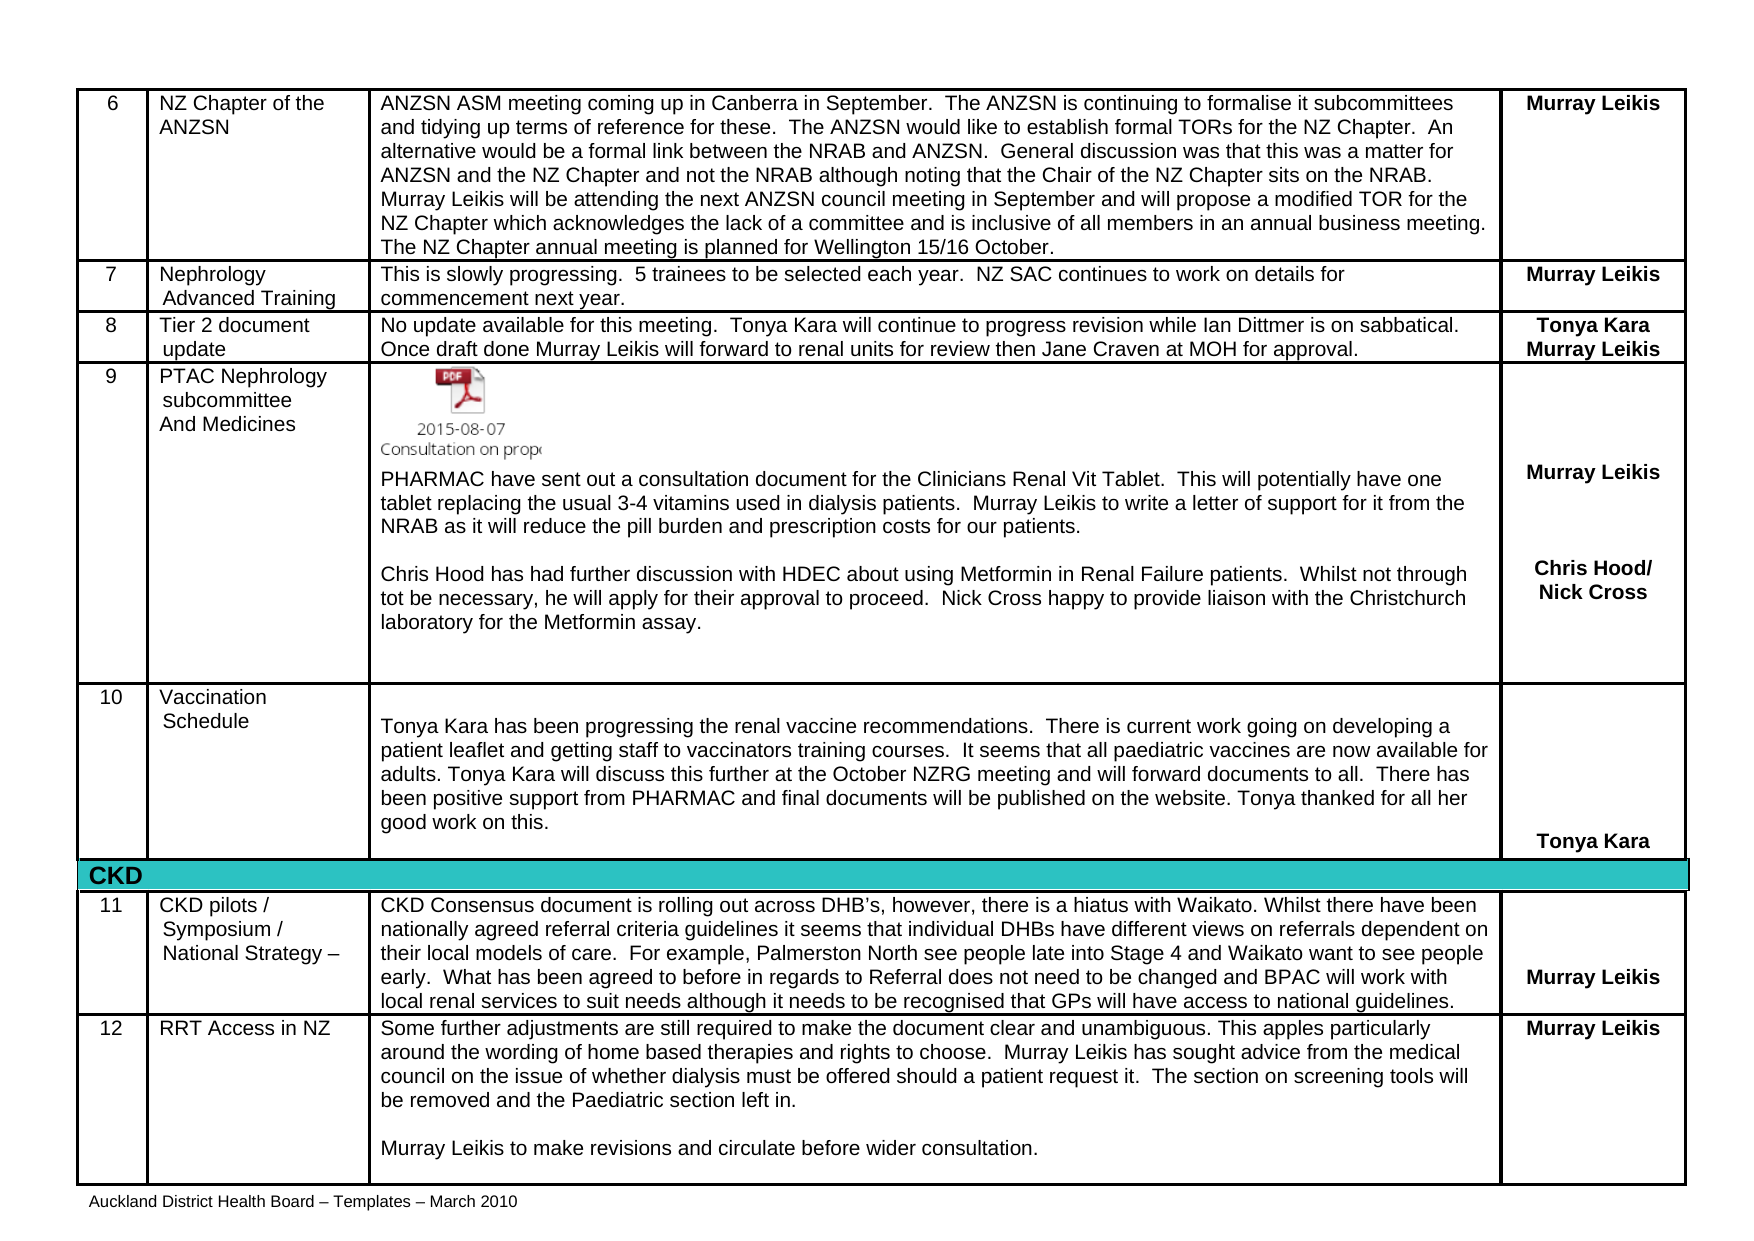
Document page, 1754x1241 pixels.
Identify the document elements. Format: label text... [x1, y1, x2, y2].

table_cell PTAC Nephrology subcommittee And Medicines [149, 364, 368, 682]
table_cell CKD Consensus document is rolling out across DHB’s, however, there is a hiatus with Waikato. Whilst there have been nationally agreed referral criteria guidelines it seems that individual DHBs have different views on referrals dependent on their local models of care. For example, Palmerston North see people late into Stage 4 and Waikato want to see people early. What has been agreed to before in regards to Referral does not need to be changed and BPAC will work with local renal services to suit needs although it needs to be recognised that GPs will have access to national guidelines. [371, 893, 1499, 1012]
table_cell Murray Leikis Chris Hood/ Nick Cross [1503, 364, 1684, 682]
table_cell CKD [78, 859, 1688, 889]
table_cell Murray Leikis [1503, 893, 1684, 1012]
table_cell Nephrology Advanced Training [149, 262, 368, 310]
table_cell This is slowly progressing. 5 trainees to be selected each year. NZ SAC continues to work on details for commencement next year. [371, 262, 1499, 310]
table_cell Tonya Kara [1503, 685, 1684, 858]
table_cell 6 [79, 91, 146, 259]
table_cell Murray Leikis [1503, 1016, 1684, 1183]
table_cell 12 [79, 1016, 146, 1183]
table_cell 7 [79, 262, 146, 310]
table_cell ANZSN ASM meeting coming up in Canberra in September. The ANZSN is continuing to formalise it subcommittees and tidying up terms of reference for these. The ANZSN would like to establish formal TORs for the NZ Chapter. An alternative would be a formal link between the NRAB and ANZSN. General discussion was that this was a matter for ANZSN and the NZ Chapter and not the NRAB although noting that the Chair of the NZ Chapter sits on the NRAB. Murray Leikis will be attending the next ANZSN council meeting in September and will propose a modified TOR for the NZ Chapter which acknowledges the lack of a committee and is inclusive of all members in an annual business meeting. The NZ Chapter annual meeting is planned for Wellington 15/16 October. [371, 91, 1499, 259]
table_cell 8 [79, 313, 146, 361]
table_cell NZ Chapter of the ANZSN [149, 91, 368, 259]
table_cell Some further adjustments are still required to make the document clear and unambiguous. This apples particularly around the wording of home based therapies and rights to choose. Murray Leikis has sought advice from the medical council on the issue of whether dialysis must be offered should a patient request it. The section on screening tools will be removed and the Paediatric section left in. Murray Leikis to make revisions and circulate before wider consultation. [371, 1016, 1499, 1183]
table_cell Tonya Kara Murray Leikis [1503, 313, 1684, 361]
table_cell Tier 2 document update [149, 313, 368, 361]
table_cell PHARMAC have sent out a consultation document for the Clinicians Renal Vit Tablet. This will potentially have one tablet replacing the usual 3-4 vitamins used in dialysis patients. Murray Leikis to write a letter of support for it from the NRAB as it will reduce the pill burden and prescription costs for our patients. Chris Hood has had further discussion with HDEC about using Metformin in Renal Failure patients. Whilst not through tot be necessary, he will apply for their approval to proceed. Nick Cross happy to provide liaison with the Christchurch laboratory for the Metformin assay. [371, 364, 1499, 682]
table_cell CKD pilots / Symposium / National Strategy – [149, 893, 368, 1012]
table_cell Tonya Kara has been progressing the renal vaccine recommendations. There is current work going on developing a patient leaflet and getting staff to vaccinators training courses. It seems that all paediatric vaccines are now available for adults. Tonya Kara will discuss this further at the October NZRG meeting and will forward documents to all. There has been positive support from PHARMAC and final documents will be published on the website. Tonya thanked for all her good work on this. [371, 685, 1499, 858]
table_cell No update available for this meeting. Tonya Kara will continue to progress revision while Ian Dittmer is on sabbatical. Once draft done Murray Leikis will forward to renal units for review then Jane Craven at MOH for approval. [371, 313, 1499, 361]
table_cell Vaccination Schedule [149, 685, 368, 858]
table_cell 9 [79, 364, 146, 682]
table_cell 10 [79, 685, 146, 858]
table_cell RRT Access in NZ [149, 1016, 368, 1183]
table_cell Murray Leikis [1503, 91, 1684, 259]
table_cell Murray Leikis [1503, 262, 1684, 310]
table_cell 11 [79, 891, 146, 1012]
